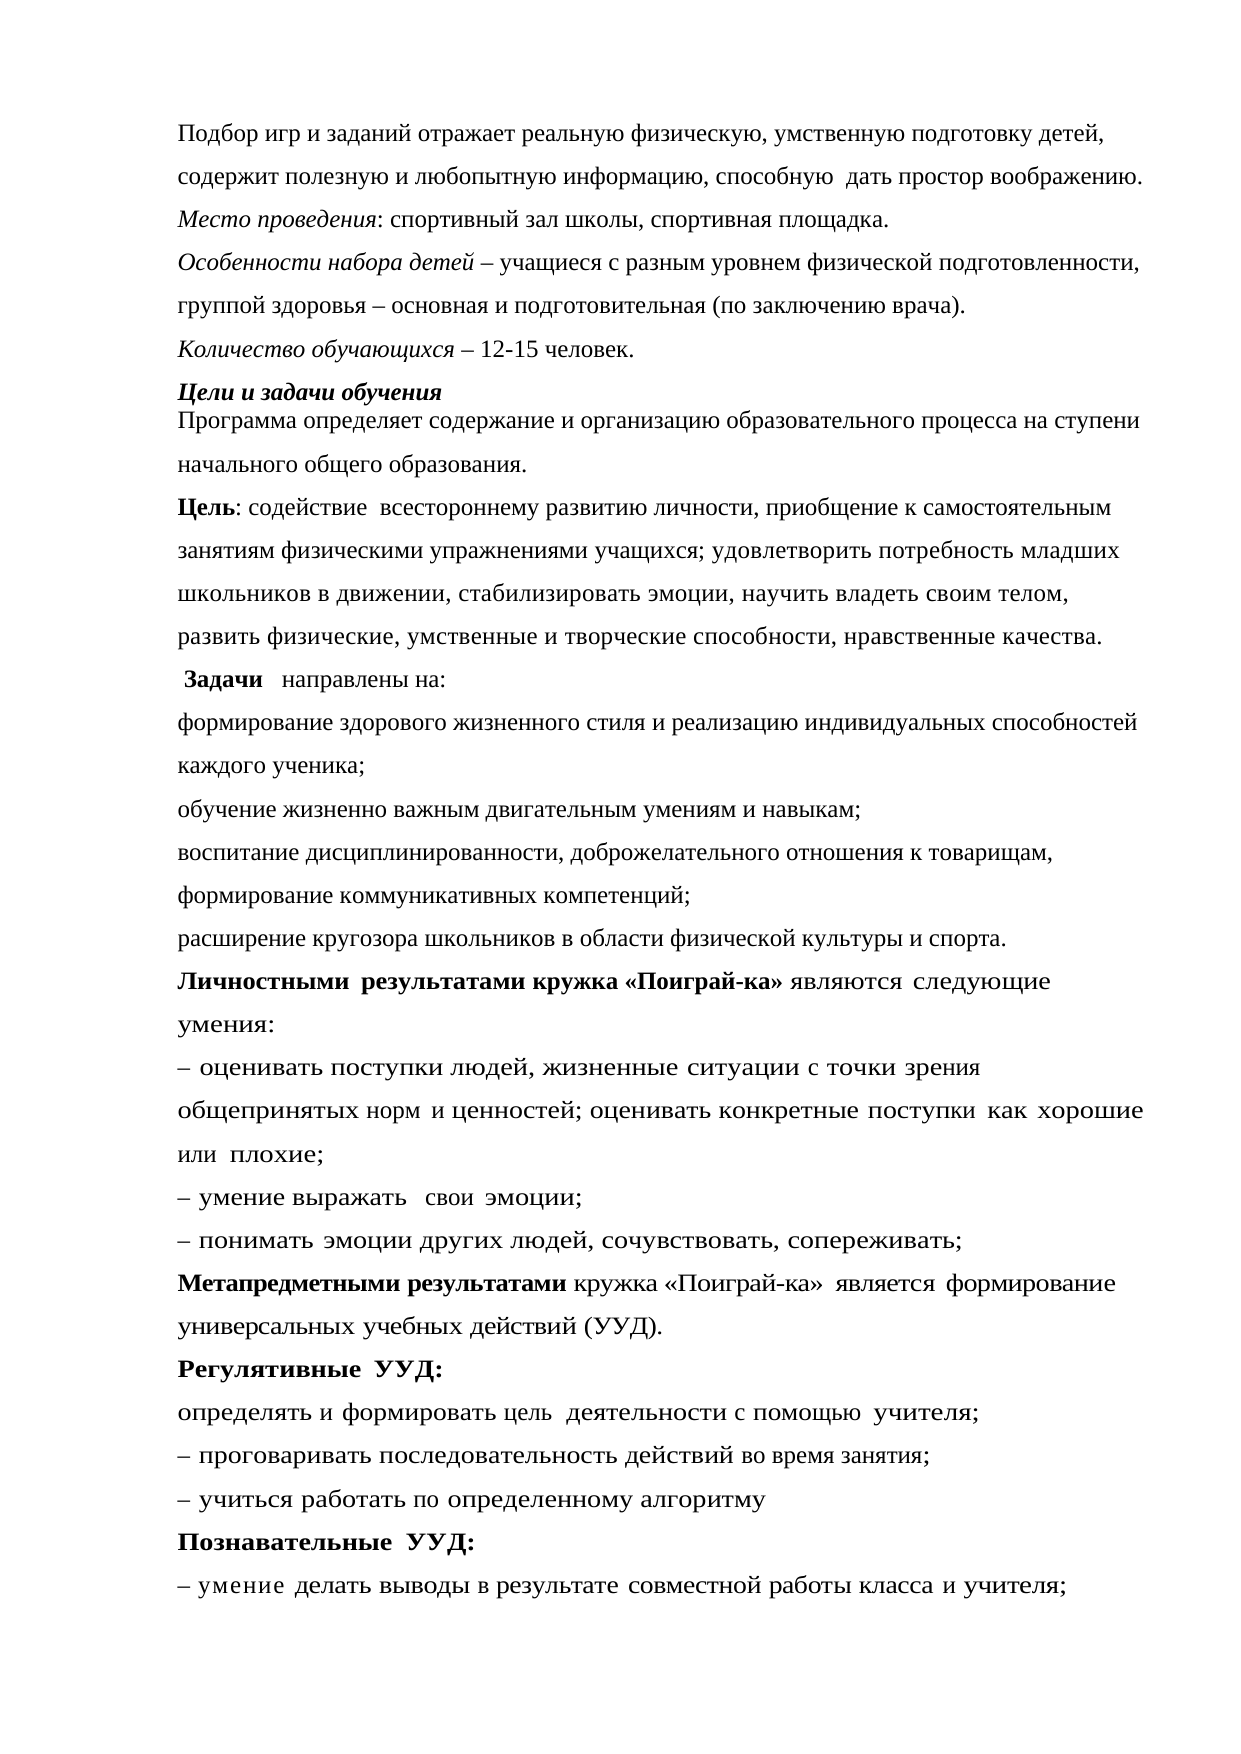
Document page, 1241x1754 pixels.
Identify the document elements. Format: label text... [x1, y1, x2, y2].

text – понимать эмоции других людей, сочувствовать, сопереживать; [177, 1225, 1152, 1254]
text – умение выражать свои эмоции; [177, 1182, 1152, 1211]
text Программа определяет содержание и организацию образовательного процесса на ступени начального общего образования. [177, 406, 1152, 477]
text Познавательные УУД: [177, 1527, 1152, 1556]
text обучение жизненно важным двигательным умениям и навыкам; [177, 794, 1152, 822]
text – умение делать выводы в результате совместной работы класса и учителя; [177, 1570, 1152, 1599]
text Особенности набора детей – учащиеся с разным уровнем физической подготовленности, группой здоровья – основная и подготовительная (по заключению врача). [177, 247, 1152, 319]
text – проговаривать последовательность действий во время занятия; [177, 1441, 1152, 1469]
text Цели и задачи обучения [177, 377, 1152, 406]
text – оценивать поступки людей, жизненные ситуации с точки зрения общепринятых норм и ценностей; оценивать конкретные поступки как хорошие или плохие; [177, 1052, 1152, 1167]
text Цель: содействие всестороннему развитию личности, приобщение к самостоятельным занятиям физическими упражнениями учащихся; удовлетворить потребность младших школьников в движении, стабилизировать эмоции, научить владеть своим телом, развить физические, умственные и творческие способности, нравственные качества. [177, 492, 1152, 650]
text Личностными результатами кружка «Поиграй-ка» являются следующие умения: [177, 966, 1152, 1038]
text расширение кругозора школьников в области физической культуры и спорта. [177, 923, 1152, 952]
text Регулятивные УУД: [177, 1354, 1152, 1383]
text воспитание дисциплинированности, доброжелательного отношения к товарищам, формирование коммуникативных компетенций; [177, 837, 1152, 909]
text Количество обучающихся – 12-15 человек. [177, 334, 1152, 362]
text определять и формировать цель деятельности с помощью учителя; [177, 1397, 1152, 1426]
text Подбор игр и заданий отражает реальную физическую, умственную подготовку детей, содержит полезную и любопытную информацию, способную дать простор воображению. [177, 118, 1152, 190]
text формирование здорового жизненного стиля и реализацию индивидуальных способностей каждого ученика; [177, 707, 1152, 779]
text Метапредметными результатами кружка «Поиграй-ка» является формирование универсальных учебных действий (УУД). [177, 1268, 1137, 1340]
text Задачи направлены на: [177, 664, 1152, 693]
text Место проведения: спортивный зал школы, спортивная площадка. [177, 204, 1152, 233]
text – учиться работать по определенному алгоритму [177, 1484, 1152, 1512]
